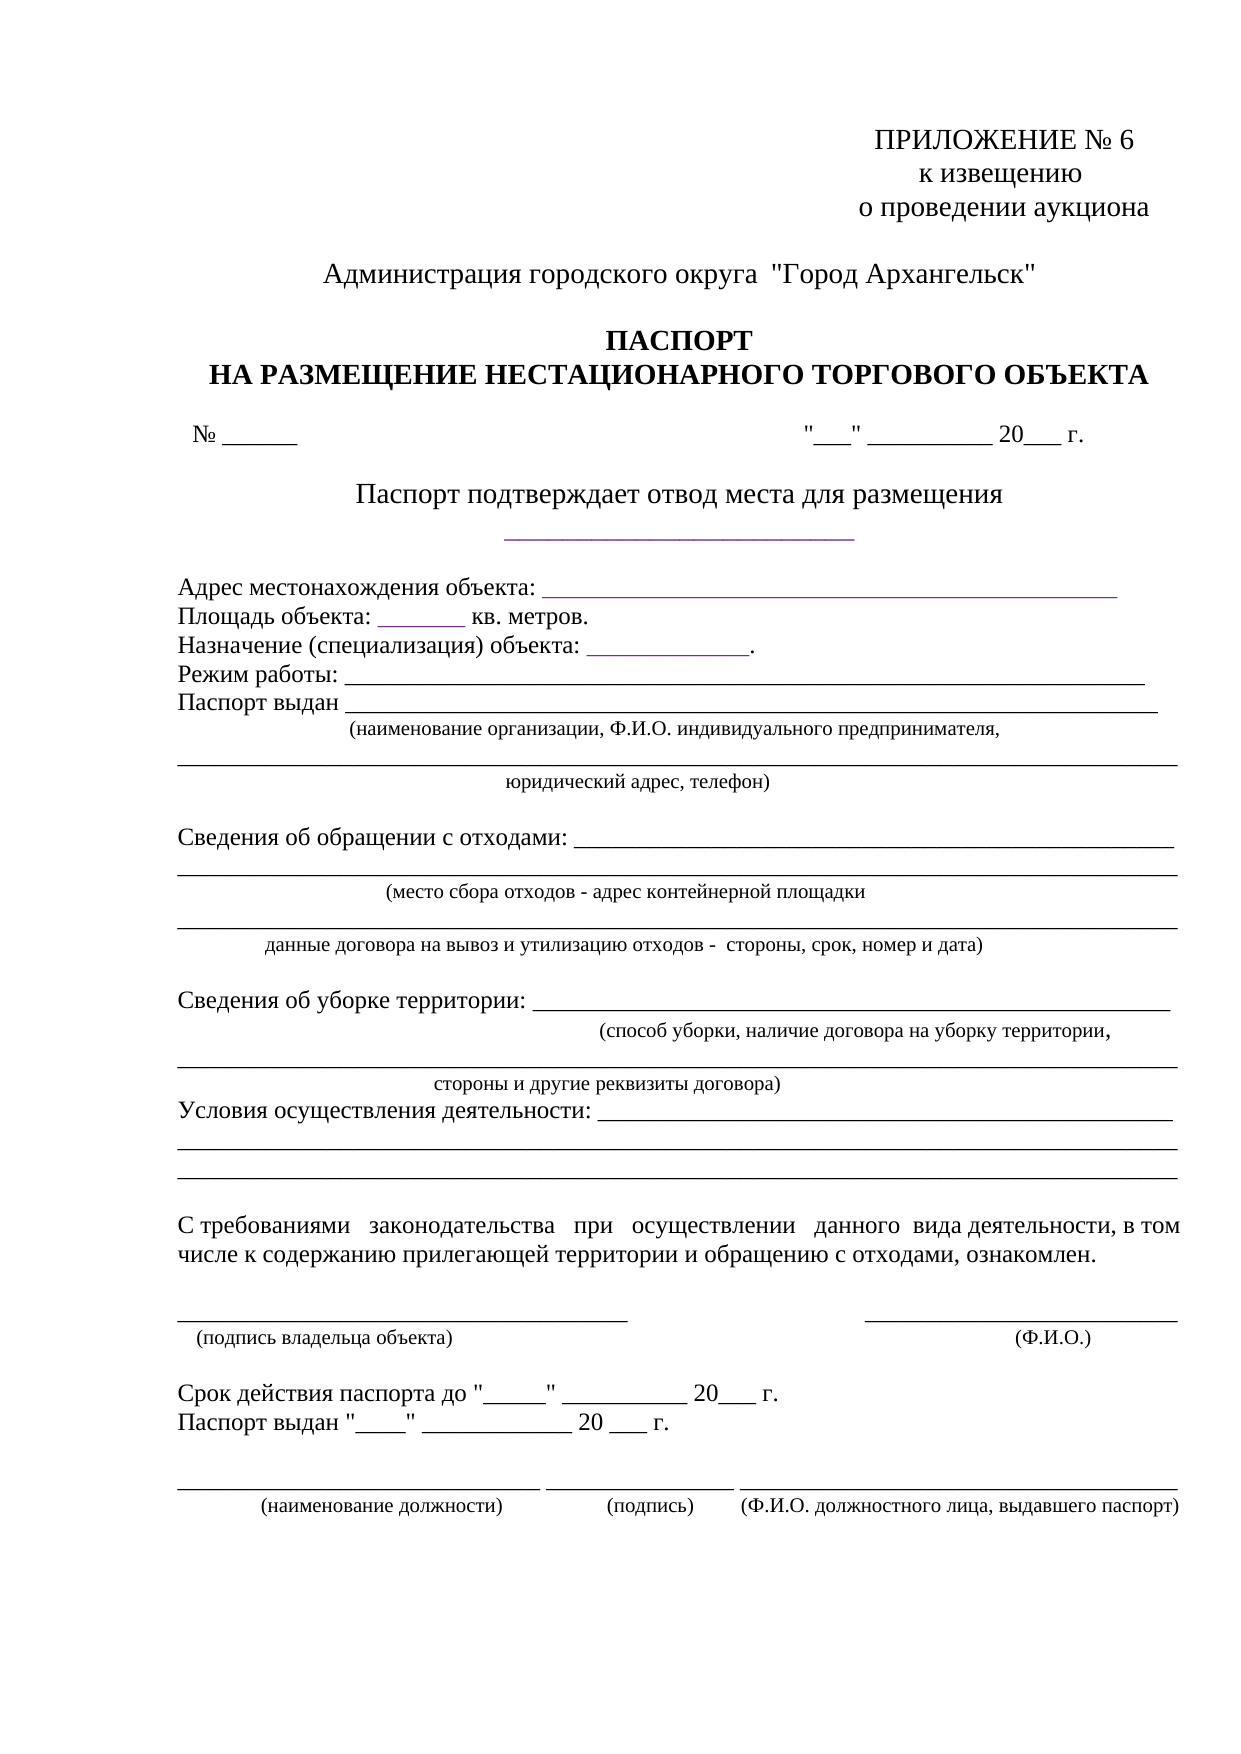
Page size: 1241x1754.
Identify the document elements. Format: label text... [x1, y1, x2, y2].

text Адрес местонахождения объекта: ______________________________________________ [177, 572, 1181, 601]
text Назначение (специализация) объекта: _____________. [177, 630, 1181, 659]
text Паспорт выдан _________________________________________________________________ [177, 687, 1181, 716]
text Паспорт выдан "____" ____________ 20 ___ г. [177, 1407, 1181, 1436]
text Сведения об обращении с отходами: ________________________________________________ [177, 822, 1181, 851]
text Режим работы: ________________________________________________________________ [177, 659, 1152, 687]
text ________________________________________________________________________________ [177, 1124, 1181, 1153]
text Срок действия паспорта до "_____" __________ 20___ г. [177, 1378, 1181, 1407]
text ________________________________________________________________________________ [177, 903, 1181, 932]
text ________________________________________________________________________________ [177, 1042, 1181, 1071]
text стороны и другие реквизиты договора) [177, 1071, 1181, 1095]
text данные договора на вывоз и утилизацию отходов - стороны, срок, номер и дата) [177, 932, 1181, 956]
text (наименование организации, Ф.И.О. индивидуального предпринимателя, [177, 716, 1181, 740]
text Администрация городского округа "Город Архангельск" [177, 256, 1181, 290]
text Паспорт подтверждает отвод места для размещения [177, 477, 1181, 510]
text (способ уборки, наличие договора на уборку территории, [177, 1014, 1181, 1042]
text НА РАЗМЕЩЕНИЕ НЕСТАЦИОНАРНОГО ТОРГОВОГО ОБЪЕКТА [177, 357, 1181, 390]
text ПАСПОРТ [177, 323, 1181, 357]
text (наименование должности) (подпись) (Ф.И.О. должностного лица, выдавшего паспорт) [177, 1493, 1181, 1517]
text № ______ "___" __________ 20___ г. [192, 419, 1181, 448]
text ____________________________________ _________________________ [177, 1296, 1181, 1325]
text (подпись владельца объекта) (Ф.И.О.) [177, 1325, 1181, 1349]
text ________________________________________________________________________________ [177, 1153, 1181, 1181]
text ПРИЛОЖЕНИЕ № 6 [827, 122, 1181, 156]
text (место сбора отходов - адрес контейнерной площадки [177, 879, 1181, 903]
text Площадь объекта: _______ кв. метров. [177, 601, 1181, 630]
text Сведения об уборке территории: ___________________________________________________ [177, 985, 1181, 1014]
text Условия осуществления деятельности: ______________________________________________ [177, 1095, 1181, 1124]
text ________________________________________________________________________________ [177, 740, 1181, 769]
text ________________________ [177, 510, 1181, 544]
text юридический адрес, телефон) [177, 769, 1181, 793]
text _____________________________ _______________ ___________________________________ [177, 1464, 1181, 1493]
text С требованиями законодательства при осуществлении данного вида деятельности, в том числе к содержанию прилегающей территории и обращению с отходами, ознакомлен. [177, 1210, 1181, 1268]
text ________________________________________________________________________________ [177, 851, 1181, 879]
text к извещению о проведении аукциона [827, 156, 1181, 223]
